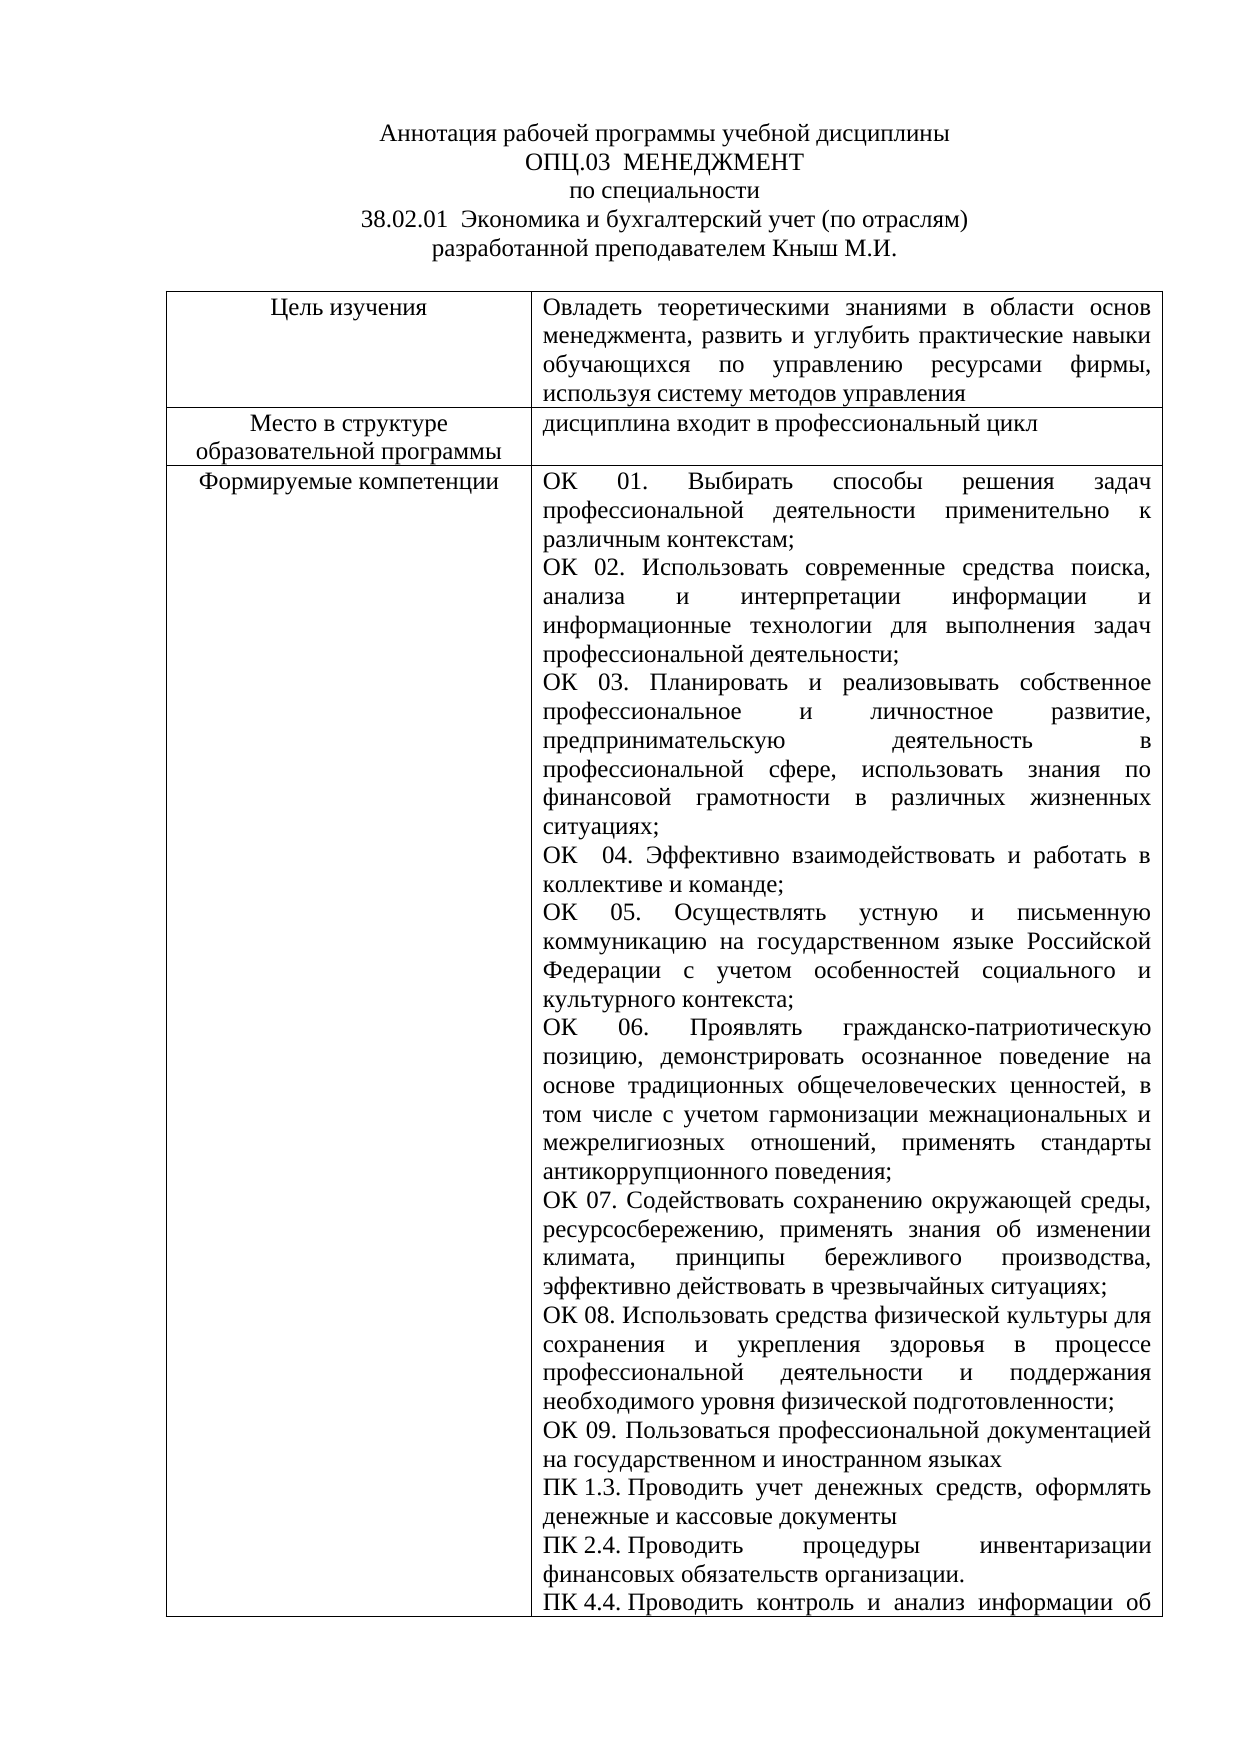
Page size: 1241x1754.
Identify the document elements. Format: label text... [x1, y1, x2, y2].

text ОПЦ.03 МЕНЕДЖМЕНТ [177, 147, 1152, 176]
text Аннотация рабочей программы учебной дисциплины [177, 118, 1152, 147]
table_header Овладеть теоретическими знаниями в области основ менеджмента, развить и углубить практические навыки обучающихся по управлению ресурсами фирмы, используя систему методов управления [532, 292, 1162, 407]
table_cell дисциплина входит в профессиональный цикл [532, 408, 1162, 465]
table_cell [532, 466, 1162, 1616]
text по специальности [177, 176, 1152, 204]
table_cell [167, 466, 531, 1616]
text разработанной преподавателем Кныш М.И. [177, 233, 1152, 262]
table_header Цель изучения [167, 292, 531, 407]
text 38.02.01 Экономика и бухгалтерский учет (по отраслям) [177, 204, 1152, 233]
table_cell Место в структуре образовательной программы [167, 408, 531, 465]
